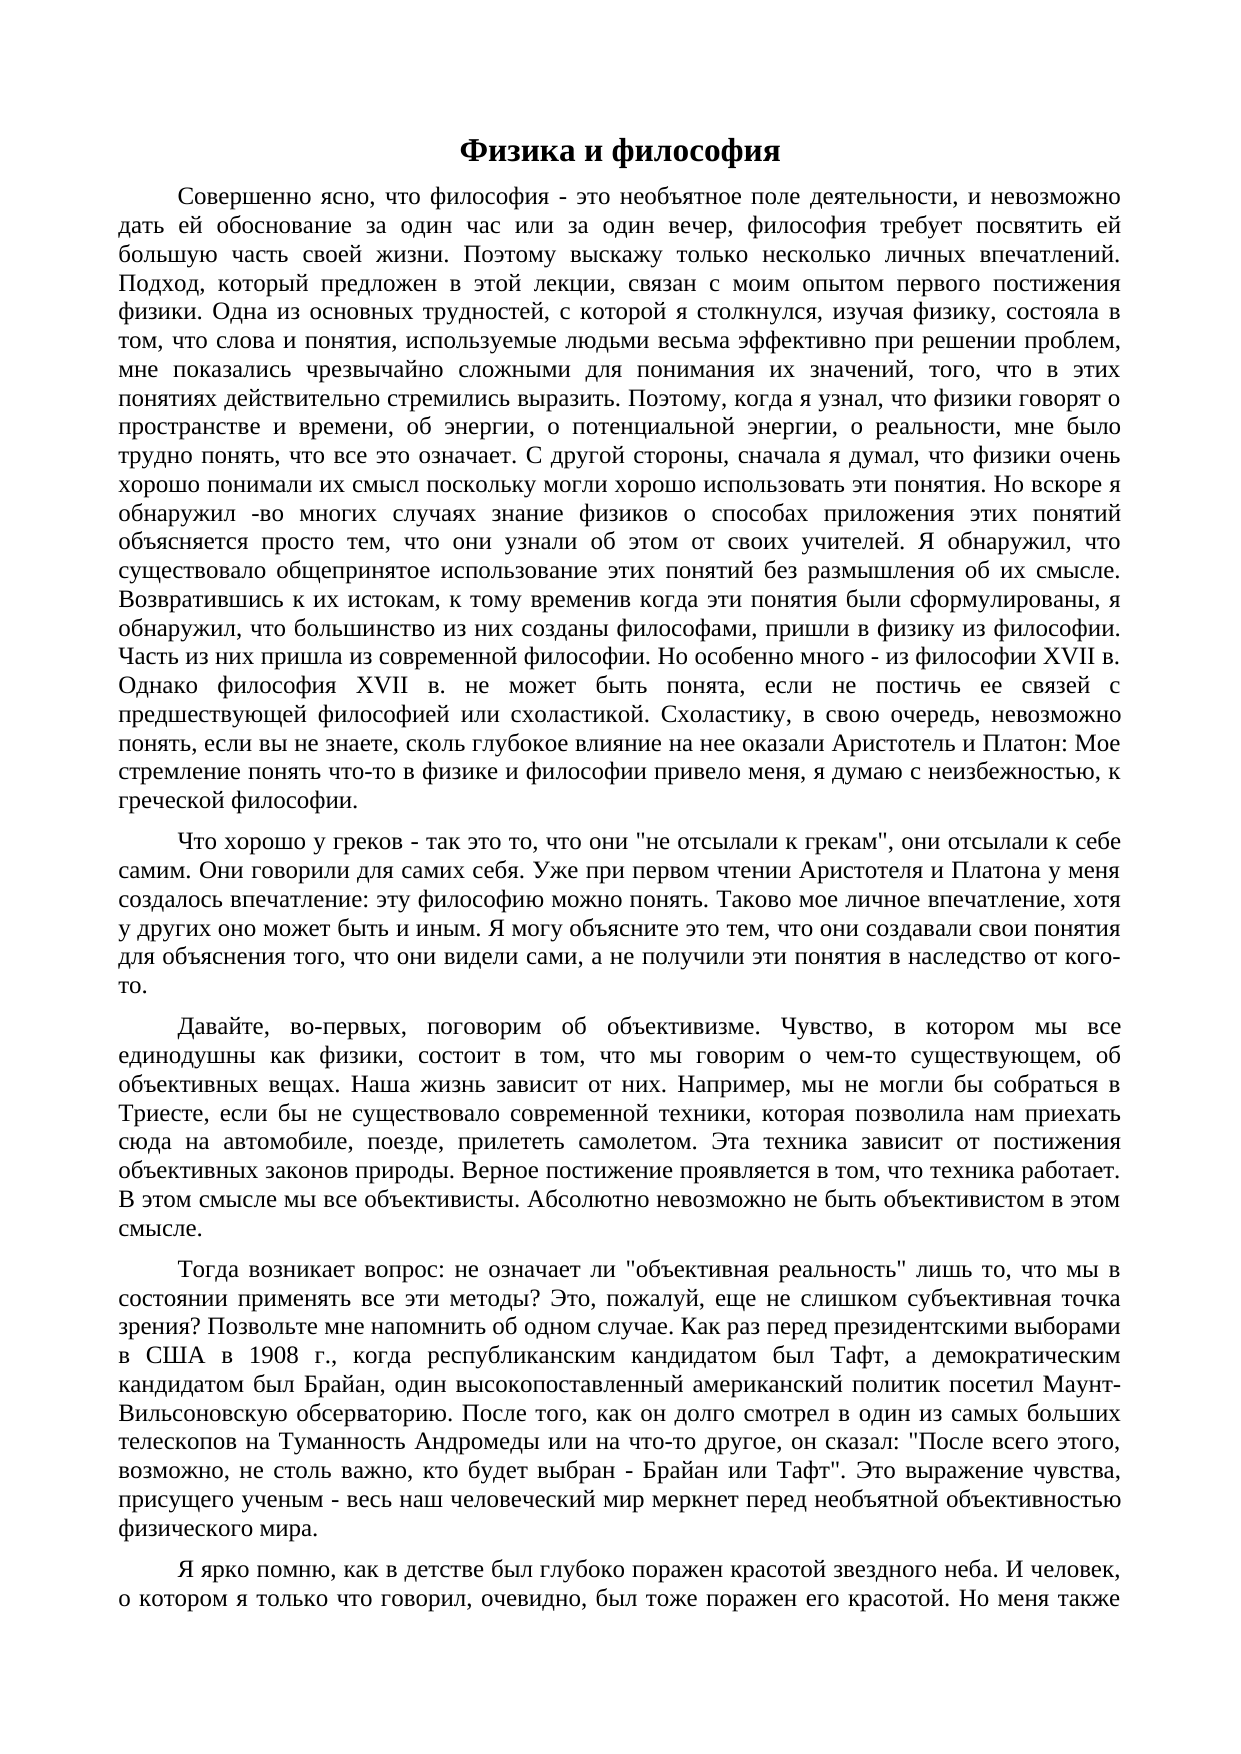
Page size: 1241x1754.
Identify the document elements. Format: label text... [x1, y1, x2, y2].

text Физика и философия [118, 131, 1122, 169]
text Давайте, во-первых, поговорим об объективизме. Чувство, в котором мы все единодушны как физики, состоит в том, что мы говорим о чем-то существующем, об объективных вещах. Наша жизнь зависит от них. Например, мы не могли бы собраться в Триесте, если бы не существовало современной техники, которая позволила нам приехать сюда на автомобиле, поезде, прилететь самолетом. Эта техника зависит от постижения объективных законов природы. Верное постижение проявляется в том, что техника работает. В этом смысле мы все объективисты. Абсолютно невозможно не быть объективистом в этом смысле. [118, 1011, 1122, 1241]
text Совершенно ясно, что философия - это необъятное поле деятельности, и невозможно дать ей обоснование за один час или за один вечер, философия требует посвятить ей большую часть своей жизни. Поэтому выскажу только несколько личных впечатлений. Подход, который предложен в этой лекции, связан с моим опытом первого постижения физики. Одна из основных трудностей, с которой я столкнулся, изучая физику, состояла в том, что слова и понятия, используемые людьми весьма эффективно при решении проблем, мне показались чрезвычайно сложными для понимания их значений, того, что в этих понятиях действительно стремились выразить. Поэтому, когда я узнал, что физики говорят о пространстве и времени, об энергии, о потенциальной энергии, о реальности, мне было трудно понять, что все это означает. С другой стороны, сначала я думал, что физики очень хорошо понимали их смысл поскольку могли хорошо использовать эти понятия. Но вскоре я обнаружил -во многих случаях знание физиков о способах приложения этих понятий объясняется просто тем, что они узнали об этом от своих учителей. Я обнаружил, что существовало общепринятое использование этих понятий без размышления об их смысле. Возвратившись к их истокам, к тому временив когда эти понятия были сформулированы, я обнаружил, что большинство из них созданы философами, пришли в физику из философии. Часть из них пришла из современной философии. Но особенно много - из философии XVII в. Однако философия XVII в. не может быть понята, если не постичь ее связей с предшествующей философией или схоластикой. Схоластику, в свою очередь, невозможно понять, если вы не знаете, сколь глубокое влияние на нее оказали Аристотель и Платон: Мое стремление понять что-то в физике и философии привело меня, я думаю с неизбежностью, к греческой философии. [118, 181, 1122, 814]
text Тогда возникает вопрос: не означает ли "объективная реальность" лишь то, что мы в состоянии применять все эти методы? Это, пожалуй, еще не слишком субъективная точка зрения? Позвольте мне напомнить об одном случае. Как раз перед президентскими выборами в США в 1908 г., когда республиканским кандидатом был Тафт, а демократическим кандидатом был Брайан, один высокопоставленный американский политик посетил Маунт-Вильсоновскую обсерваторию. После того, как он долго смотрел в один из самых больших телескопов на Туманность Андромеды или на что-то другое, он сказал: "После всего этого, возможно, не столь важно, кто будет выбран - Брайан или Тафт". Это выражение чувства, присущего ученым - весь наш человеческий мир меркнет перед необъятной объективностью физического мира. [118, 1254, 1122, 1541]
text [118, 1554, 1122, 1611]
text Что хорошо у греков - так это то, что они "не отсылали к грекам", они отсылали к себе самим. Они говорили для самих себя. Уже при первом чтении Аристотеля и Платона у меня создалось впечатление: эту философию можно понять. Таково мое личное впечатление, хотя у других оно может быть и иным. Я могу объясните это тем, что они создавали свои понятия для объяснения того, что они видели сами, а не получили эти понятия в наследство от кого-то. [118, 826, 1122, 999]
